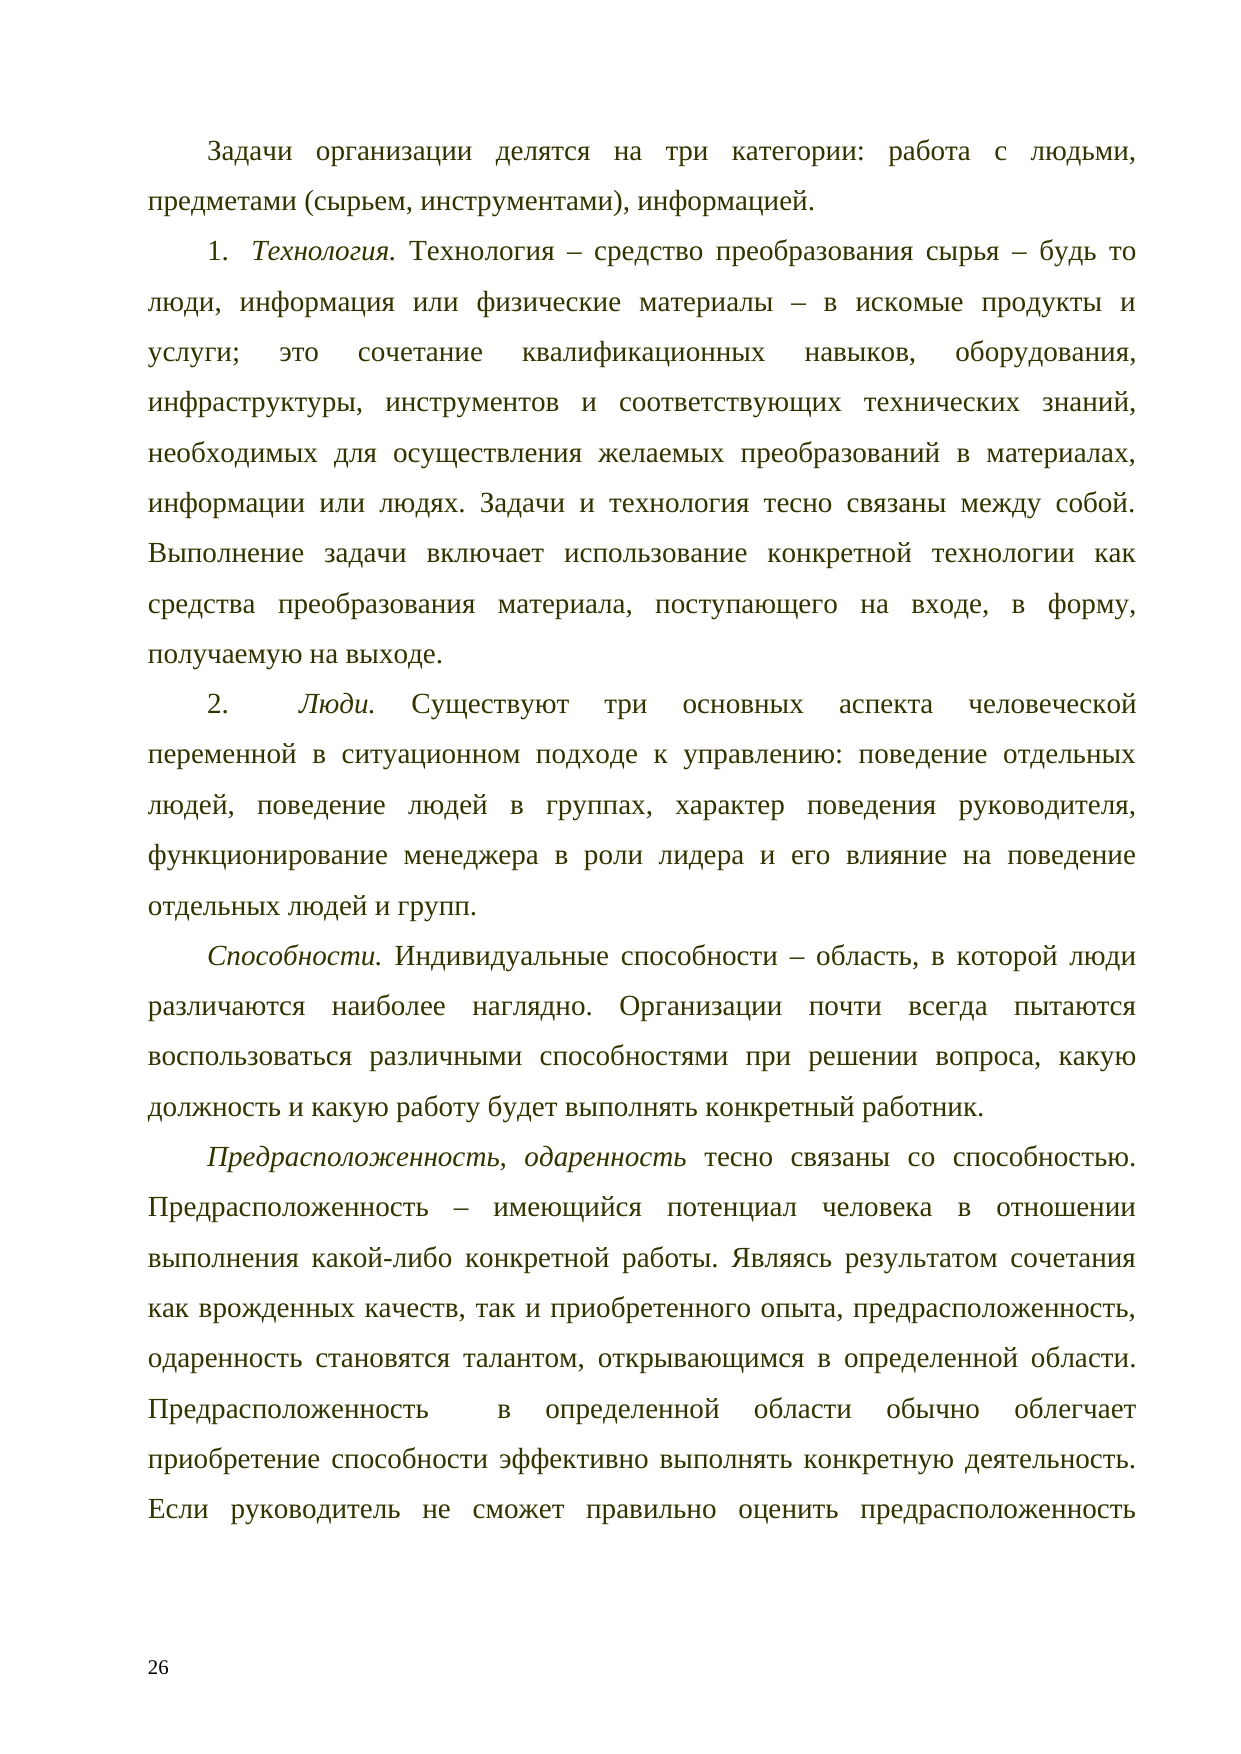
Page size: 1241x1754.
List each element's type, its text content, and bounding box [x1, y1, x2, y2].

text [148, 1139, 1137, 1525]
list Люди. Существуют три основных аспекта человеческой переменной в ситуационном подходе к управлению: поведение отдельных людей, поведение людей в группах, характер поведения руководителя, функционирование менеджера в роли лидера и его влияние на поведение отдельных людей и групп. [148, 686, 1137, 921]
text Способности. Индивидуальные способности – область, в которой люди различаются наиболее наглядно. Организации почти всегда пытаются воспользоваться различными способностями при решении вопроса, какую должность и какую работу будет выполнять конкретный работник. [148, 938, 1137, 1122]
list Технология. Технология – средство преобразования сырья – будь то люди, информация или физические материалы – в искомые продукты и услуги; это сочетание квалификационных навыков, оборудования, инфраструктуры, инструментов и соответствующих технических знаний, необходимых для осуществления желаемых преобразований в материалах, информации или людях. Задачи и технология тесно связаны между собой. Выполнение задачи включает использование конкретной технологии как средства преобразования материала, поступающего на входе, в форму, получаемую на выходе. [148, 233, 1137, 669]
text Задачи организации делятся на три категории: работа с людьми, предметами (сырьем, инструментами), информацией. [148, 133, 1137, 217]
